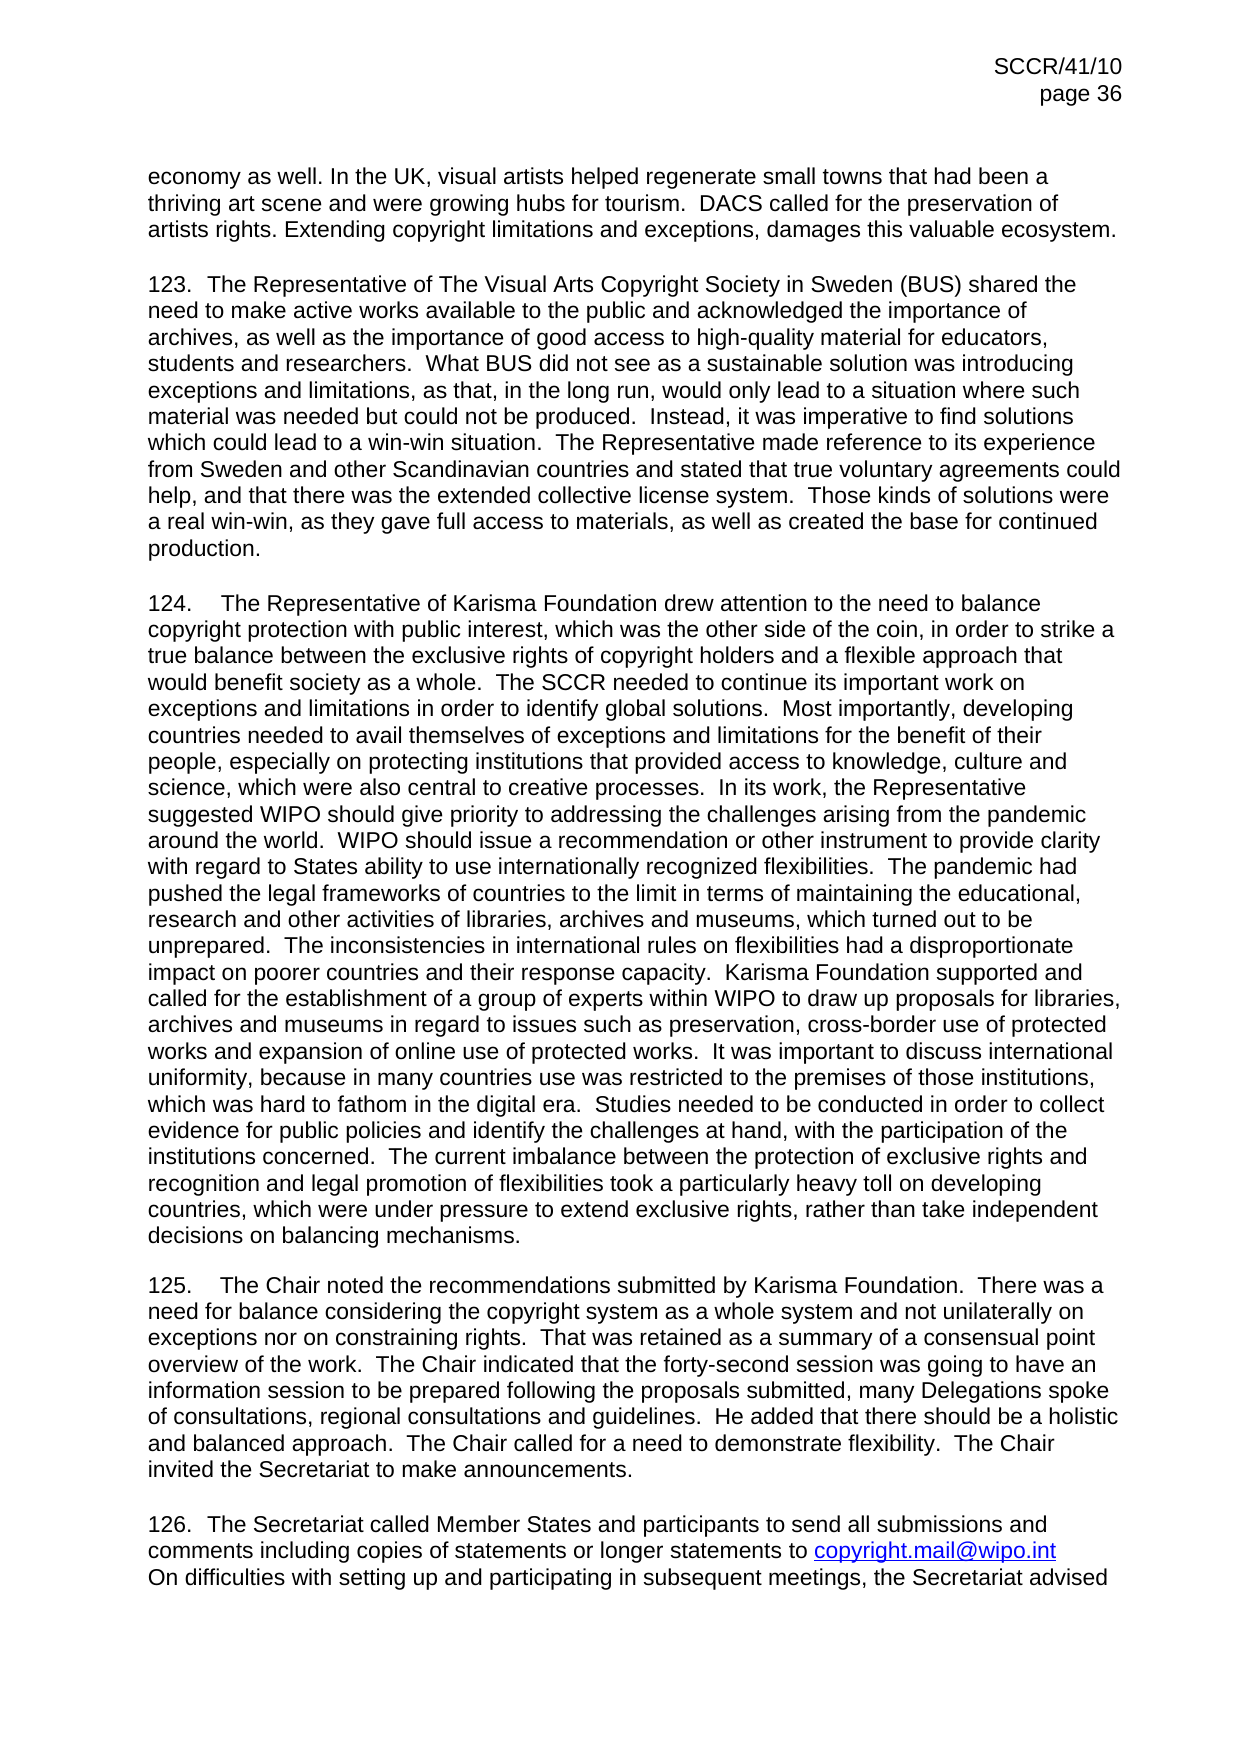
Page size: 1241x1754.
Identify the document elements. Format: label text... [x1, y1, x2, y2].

list The Secretariat called Member States and participants to send all submissions and comments including copies of statements or longer statements to copyright.mail@wipo.int [148, 1511, 1122, 1564]
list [148, 1564, 1122, 1590]
list The Representative of Karisma Foundation drew attention to the need to balance copyright protection with public interest, which was the other side of the coin, in order to strike a true balance between the exclusive rights of copyright holders and a flexible approach that would benefit society as a whole. The SCCR needed to continue its important work on exceptions and limitations in order to identify global solutions. Most importantly, developing countries needed to avail themselves of exceptions and limitations for the benefit of their people, especially on protecting institutions that provided access to knowledge, culture and science, which were also central to creative processes. In its work, the Representative suggested WIPO should give priority to addressing the challenges arising from the pandemic around the world. WIPO should issue a recommendation or other instrument to provide clarity with regard to States ability to use internationally recognized flexibilities. The pandemic had pushed the legal frameworks of countries to the limit in terms of maintaining the educational, research and other activities of libraries, archives and museums, which turned out to be unprepared. The inconsistencies in international rules on flexibilities had a disproportionate impact on poorer countries and their response capacity. Karisma Foundation supported and called for the establishment of a group of experts within WIPO to draw up proposals for libraries, archives and museums in regard to issues such as preservation, cross-border use of protected works and expansion of online use of protected works. It was important to discuss international uniformity, because in many countries use was restricted to the premises of those institutions, which was hard to fathom in the digital era. Studies needed to be conducted in order to collect evidence for public policies and identify the challenges at hand, with the participation of the institutions concerned. The current imbalance between the protection of exclusive rights and recognition and legal promotion of flexibilities took a particularly heavy toll on developing countries, which were under pressure to extend exclusive rights, rather than take independent decisions on balancing mechanisms. [148, 590, 1122, 1249]
list The Chair noted the recommendations submitted by Karisma Foundation. There was a need for balance considering the copyright system as a whole system and not unilaterally on exceptions nor on constraining rights. That was retained as a summary of a consensual point overview of the work. The Chair indicated that the forty-second session was going to have an information session to be prepared following the proposals submitted, many Delegations spoke of consultations, regional consultations and guidelines. He added that there should be a holistic and balanced approach. The Chair called for a need to demonstrate flexibility. The Chair invited the Secretariat to make announcements. [148, 1272, 1122, 1482]
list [148, 163, 1122, 242]
list The Representative of The Visual Arts Copyright Society in Sweden (BUS) shared the need to make active works available to the public and acknowledged the importance of archives, as well as the importance of good access to high-quality material for educators, students and researchers. What BUS did not see as a sustainable solution was introducing exceptions and limitations, as that, in the long run, would only lead to a situation where such material was needed but could not be produced. Instead, it was imperative to find solutions which could lead to a win-win situation. The Representative made reference to its experience from Sweden and other Scandinavian countries and stated that true voluntary agreements could help, and that there was the extended collective license system. Those kinds of solutions were a real win-win, as they gave full access to materials, as well as created the base for continued production. [148, 271, 1122, 561]
